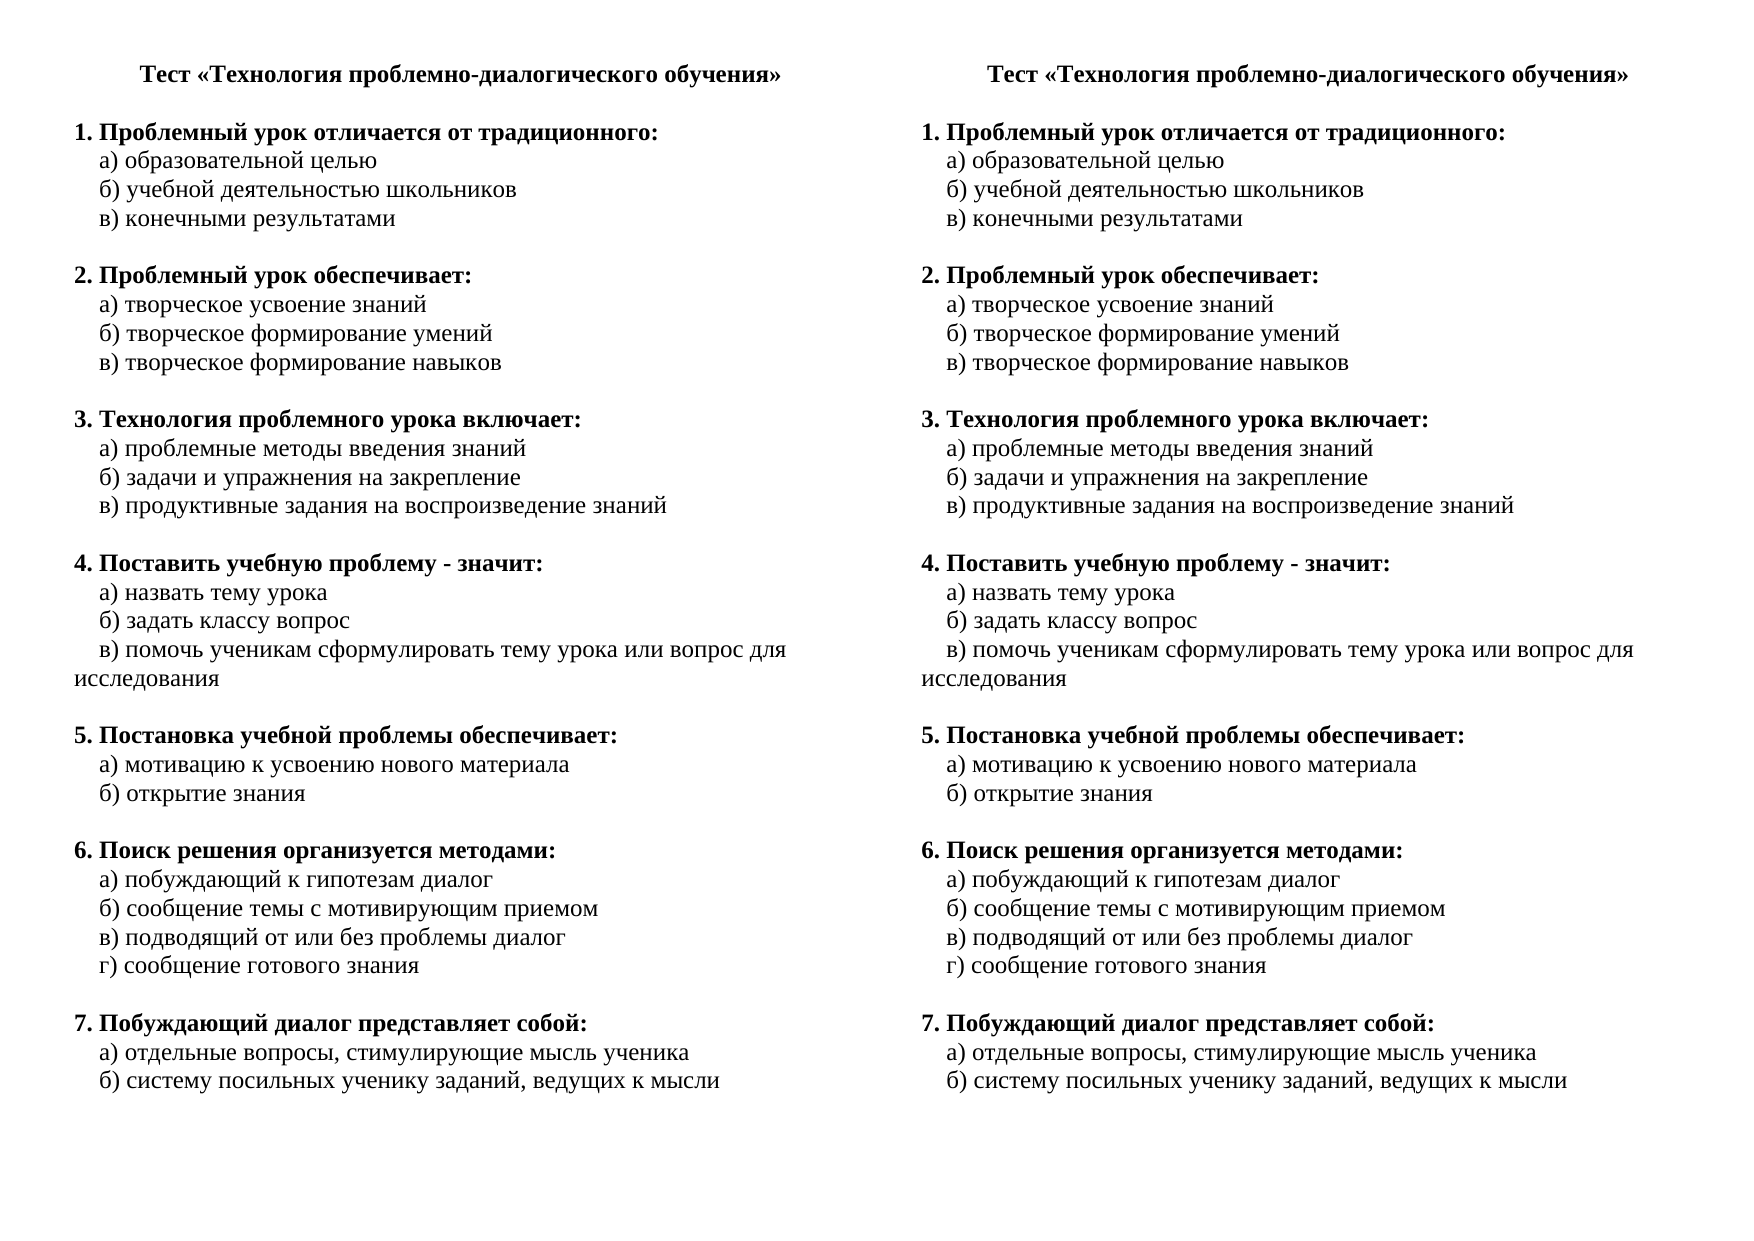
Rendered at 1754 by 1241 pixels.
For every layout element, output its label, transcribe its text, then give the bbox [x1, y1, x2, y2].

text а) побуждающий к гипотезам диалог [74, 864, 847, 893]
text 3. Технология проблемного урока включает: [74, 404, 847, 433]
text в) творческое формирование навыков [74, 347, 847, 375]
text а) назвать тему урока [921, 577, 1695, 605]
text а) образовательной целью [921, 145, 1695, 174]
text в) подводящий от или без проблемы диалог [74, 922, 847, 950]
text б) сообщение темы с мотивирующим приемом [74, 893, 847, 922]
text в) помочь ученикам сформулировать тему урока или вопрос для исследования [921, 634, 1695, 720]
text б) систему посильных ученику заданий, ведущих к мысли [74, 1065, 847, 1094]
text 5. Постановка учебной проблемы обеспечивает: [921, 720, 1695, 749]
text 3. Технология проблемного урока включает: [921, 404, 1695, 433]
text в) конечными результатами [74, 203, 847, 232]
text а) образовательной целью [74, 145, 847, 174]
text в) продуктивные задания на воспроизведение знаний [74, 490, 847, 519]
text а) проблемные методы введения знаний [921, 433, 1695, 462]
text а) проблемные методы введения знаний [74, 433, 847, 462]
text а) мотивацию к усвоению нового материала [74, 749, 847, 778]
text а) мотивацию к усвоению нового материала [921, 749, 1695, 778]
text 5. Постановка учебной проблемы обеспечивает: [74, 720, 847, 749]
text б) открытие знания [74, 778, 847, 807]
text 2. Проблемный урок обеспечивает: [74, 260, 847, 289]
text в) продуктивные задания на воспроизведение знаний [921, 490, 1695, 519]
text 7. Побуждающий диалог представляет собой: [74, 1008, 847, 1037]
text б) задачи и упражнения на закрепление [74, 462, 847, 490]
text б) учебной деятельностью школьников [74, 174, 847, 203]
text б) задать классу вопрос [921, 605, 1695, 634]
text г) сообщение готового знания [74, 950, 847, 979]
text 2. Проблемный урок обеспечивает: [921, 260, 1695, 289]
text 4. Поставить учебную проблему - значит: [921, 548, 1695, 577]
text а) побуждающий к гипотезам диалог [921, 864, 1695, 893]
text в) подводящий от или без проблемы диалог [921, 922, 1695, 950]
text г) сообщение готового знания [921, 950, 1695, 979]
text а) отдельные вопросы, стимулирующие мысль ученика [74, 1037, 847, 1065]
text а) творческое усвоение знаний [921, 289, 1695, 318]
text б) систему посильных ученику заданий, ведущих к мысли [921, 1065, 1695, 1094]
text Тест «Технология проблемно-диалогического обучения» [74, 59, 847, 88]
text в) помочь ученикам сформулировать тему урока или вопрос для исследования [74, 634, 847, 720]
text 4. Поставить учебную проблему - значит: [74, 548, 847, 577]
text а) творческое усвоение знаний [74, 289, 847, 318]
text в) конечными результатами [921, 203, 1695, 232]
text 7. Побуждающий диалог представляет собой: [921, 1008, 1695, 1037]
text Тест «Технология проблемно-диалогического обучения» [921, 59, 1695, 88]
text а) отдельные вопросы, стимулирующие мысль ученика [921, 1037, 1695, 1065]
text б) открытие знания [921, 778, 1695, 807]
text в) творческое формирование навыков [921, 347, 1695, 375]
text б) задать классу вопрос [74, 605, 847, 634]
text а) назвать тему урока [74, 577, 847, 605]
text б) задачи и упражнения на закрепление [921, 462, 1695, 490]
text б) творческое формирование умений [74, 318, 847, 347]
text б) учебной деятельностью школьников [921, 174, 1695, 203]
text 1. Проблемный урок отличается от традиционного: [921, 117, 1695, 145]
text б) сообщение темы с мотивирующим приемом [921, 893, 1695, 922]
text 6. Поиск решения организуется методами: [74, 835, 847, 864]
text б) творческое формирование умений [921, 318, 1695, 347]
text 6. Поиск решения организуется методами: [921, 835, 1695, 864]
text 1. Проблемный урок отличается от традиционного: [74, 117, 847, 145]
